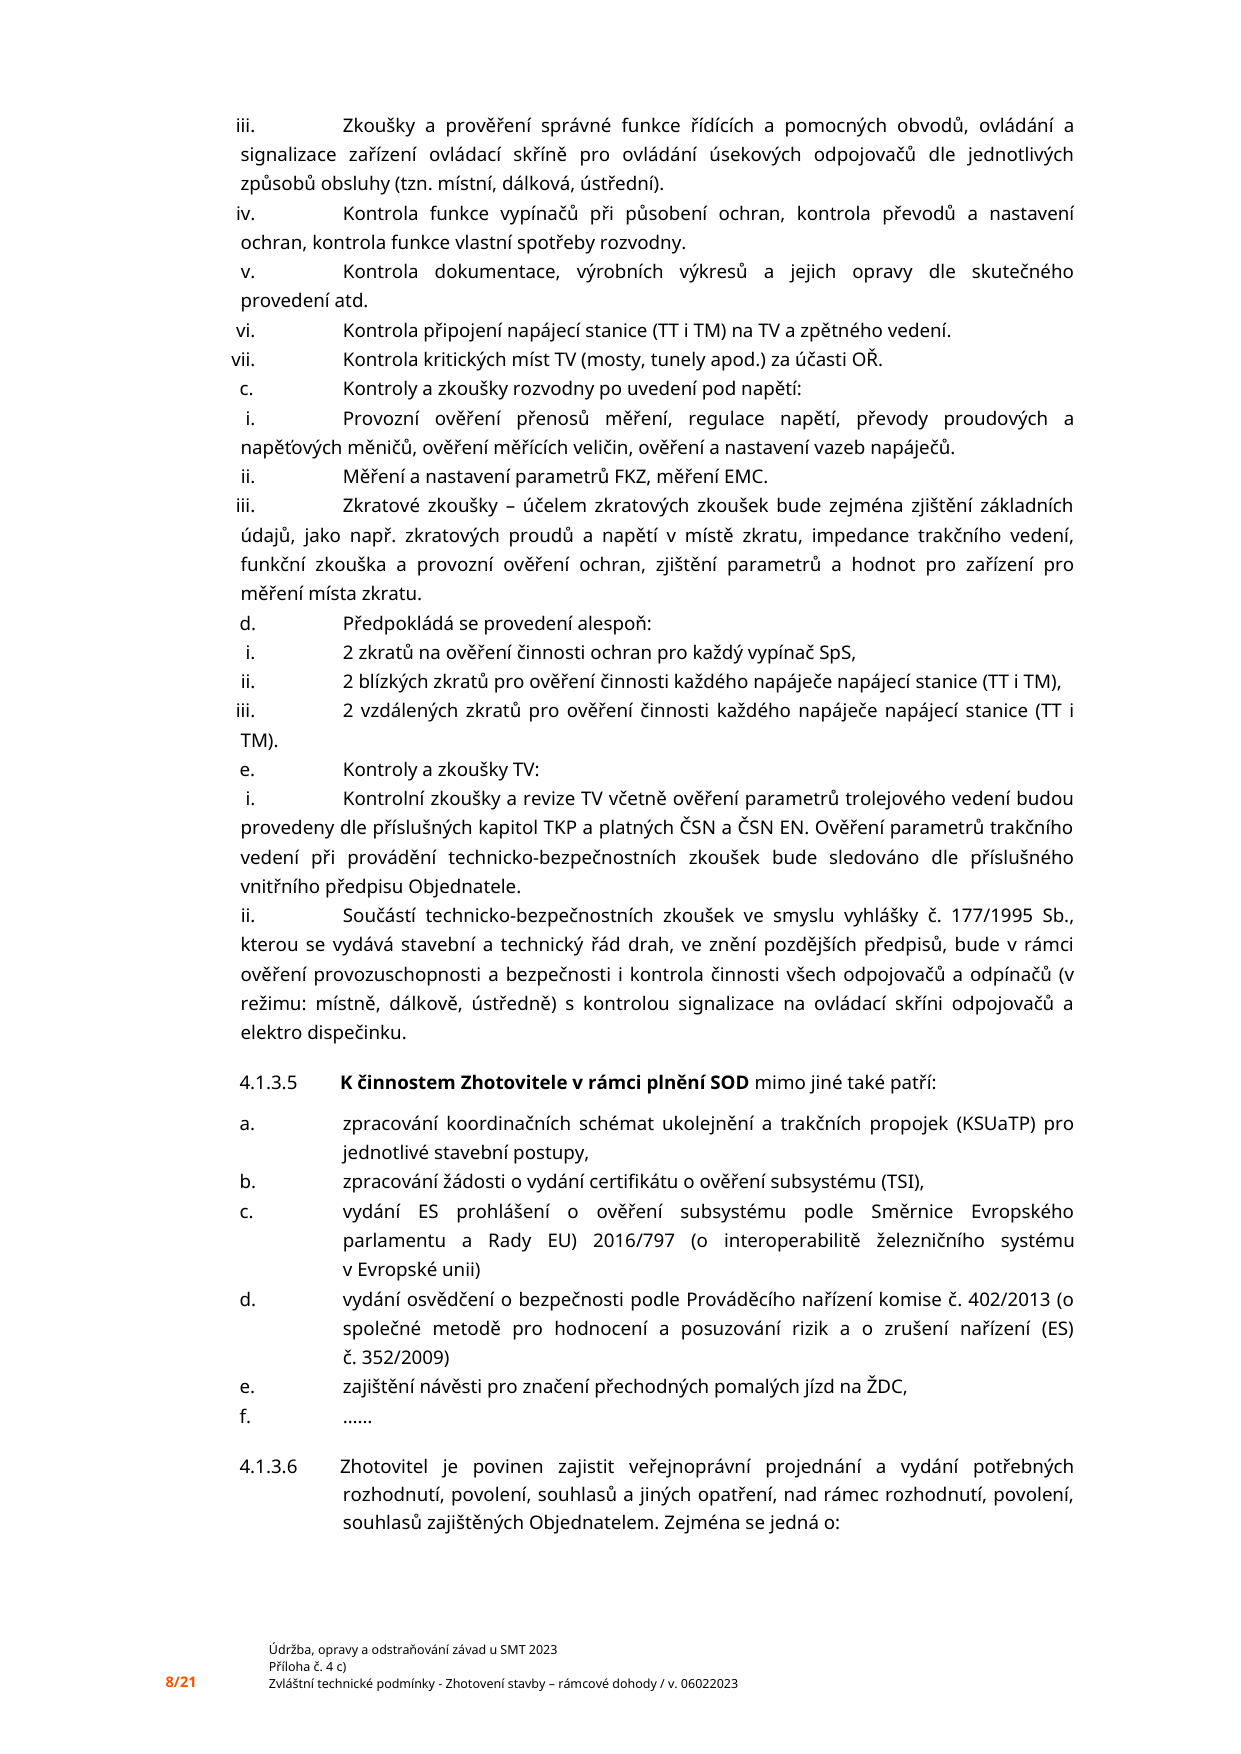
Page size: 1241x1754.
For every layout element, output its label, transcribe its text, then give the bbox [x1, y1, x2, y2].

list Součástí technicko-bezpečnostních zkoušek ve smyslu vyhlášky č. 177/1995 Sb., kterou se vydává stavební a technický řád drah, ve znění pozdějších předpisů, bude v rámci ověření provozuschopnosti a bezpečnosti i kontrola činnosti všech odpojovačů a odpínačů (v režimu: místně, dálkově, ústředně) s kontrolou signalizace na ovládací skříni odpojovačů a elektro dispečinku. [240, 902, 1075, 1045]
list Kontrolní zkoušky a revize TV včetně ověření parametrů trolejového vedení budou provedeny dle příslušných kapitol TKP a platných ČSN a ČSN EN. Ověření parametrů trakčního vedení při provádění technicko-bezpečnostních zkoušek bude sledováno dle příslušného vnitřního předpisu Objednatele. [240, 785, 1075, 899]
list Předpokládá se provedení alespoň: [239, 610, 1075, 635]
list 2 blízkých zkratů pro ověření činnosti každého napáječe napájecí stanice (TT i TM), [240, 668, 1075, 694]
list Provozní ověření přenosů měření, regulace napětí, převody proudových a napěťových měničů, ověření měřících veličin, ověření a nastavení vazeb napáječů. [240, 405, 1075, 460]
list Kontroly a zkoušky TV: [239, 756, 1075, 782]
list Měření a nastavení parametrů FKZ, měření EMC. [240, 463, 1075, 489]
list zajištění návěsti pro značení přechodných pomalých jízd na ŽDC, [239, 1374, 1075, 1399]
list zpracování koordinačních schémat ukolejnění a trakčních propojek (KSUaTP) pro jednotlivé stavební postupy, [239, 1110, 1075, 1165]
list vydání ES prohlášení o ověření subsystému podle Směrnice Evropského parlamentu a Rady EU) 2016/797 (o interoperabilitě železničního systému v Evropské unii) [239, 1198, 1075, 1282]
list Kontroly a zkoušky rozvodny po uvedení pod napětí: [239, 376, 1075, 401]
list Kontrola kritických míst TV (mosty, tunely apod.) za účasti OŘ. [240, 346, 1075, 372]
list Kontrola dokumentace, výrobních výkresů a jejich opravy dle skutečného provedení atd. [240, 258, 1075, 313]
list Kontrola připojení napájecí stanice (TT i TM) na TV a zpětného vedení. [240, 317, 1075, 343]
list Kontrola funkce vypínačů při působení ochran, kontrola převodů a nastavení ochran, kontrola funkce vlastní spotřeby rozvodny. [240, 200, 1075, 255]
list vydání osvědčení o bezpečnosti podle Prováděcího nařízení komise č. 402/2013 (o společné metodě pro hodnocení a posuzování rizik a o zrušení nařízení (ES) č. 352/2009) [239, 1286, 1075, 1370]
list …… [239, 1403, 1075, 1428]
list Zkoušky a prověření správné funkce řídících a pomocných obvodů, ovládání a signalizace zařízení ovládací skříně pro ovládání úsekových odpojovačů dle jednotlivých způsobů obsluhy (tzn. místní, dálková, ústřední). [240, 112, 1075, 196]
text K činnostem Zhotovitele v rámci plnění SOD mimo jiné také patří: [239, 1070, 1075, 1095]
list 2 zkratů na ověření činnosti ochran pro každý vypínač SpS, [240, 639, 1075, 664]
list 2 vzdálených zkratů pro ověření činnosti každého napáječe napájecí stanice (TT i TM). [240, 698, 1075, 752]
text Zhotovitel je povinen zajistit veřejnoprávní projednání a vydání potřebných rozhodnutí, povolení, souhlasů a jiných opatření, nad rámec rozhodnutí, povolení, souhlasů zajištěných Objednatelem. Zejména se jedná o: [239, 1453, 1075, 1534]
list Zkratové zkoušky – účelem zkratových zkoušek bude zejména zjištění základních údajů, jako např. zkratových proudů a napětí v místě zkratu, impedance trakčního vedení, funkční zkouška a provozní ověření ochran, zjištění parametrů a hodnot pro zařízení pro měření místa zkratu. [240, 493, 1075, 606]
list zpracování žádosti o vydání certifikátu o ověření subsystému (TSI), [239, 1169, 1075, 1194]
